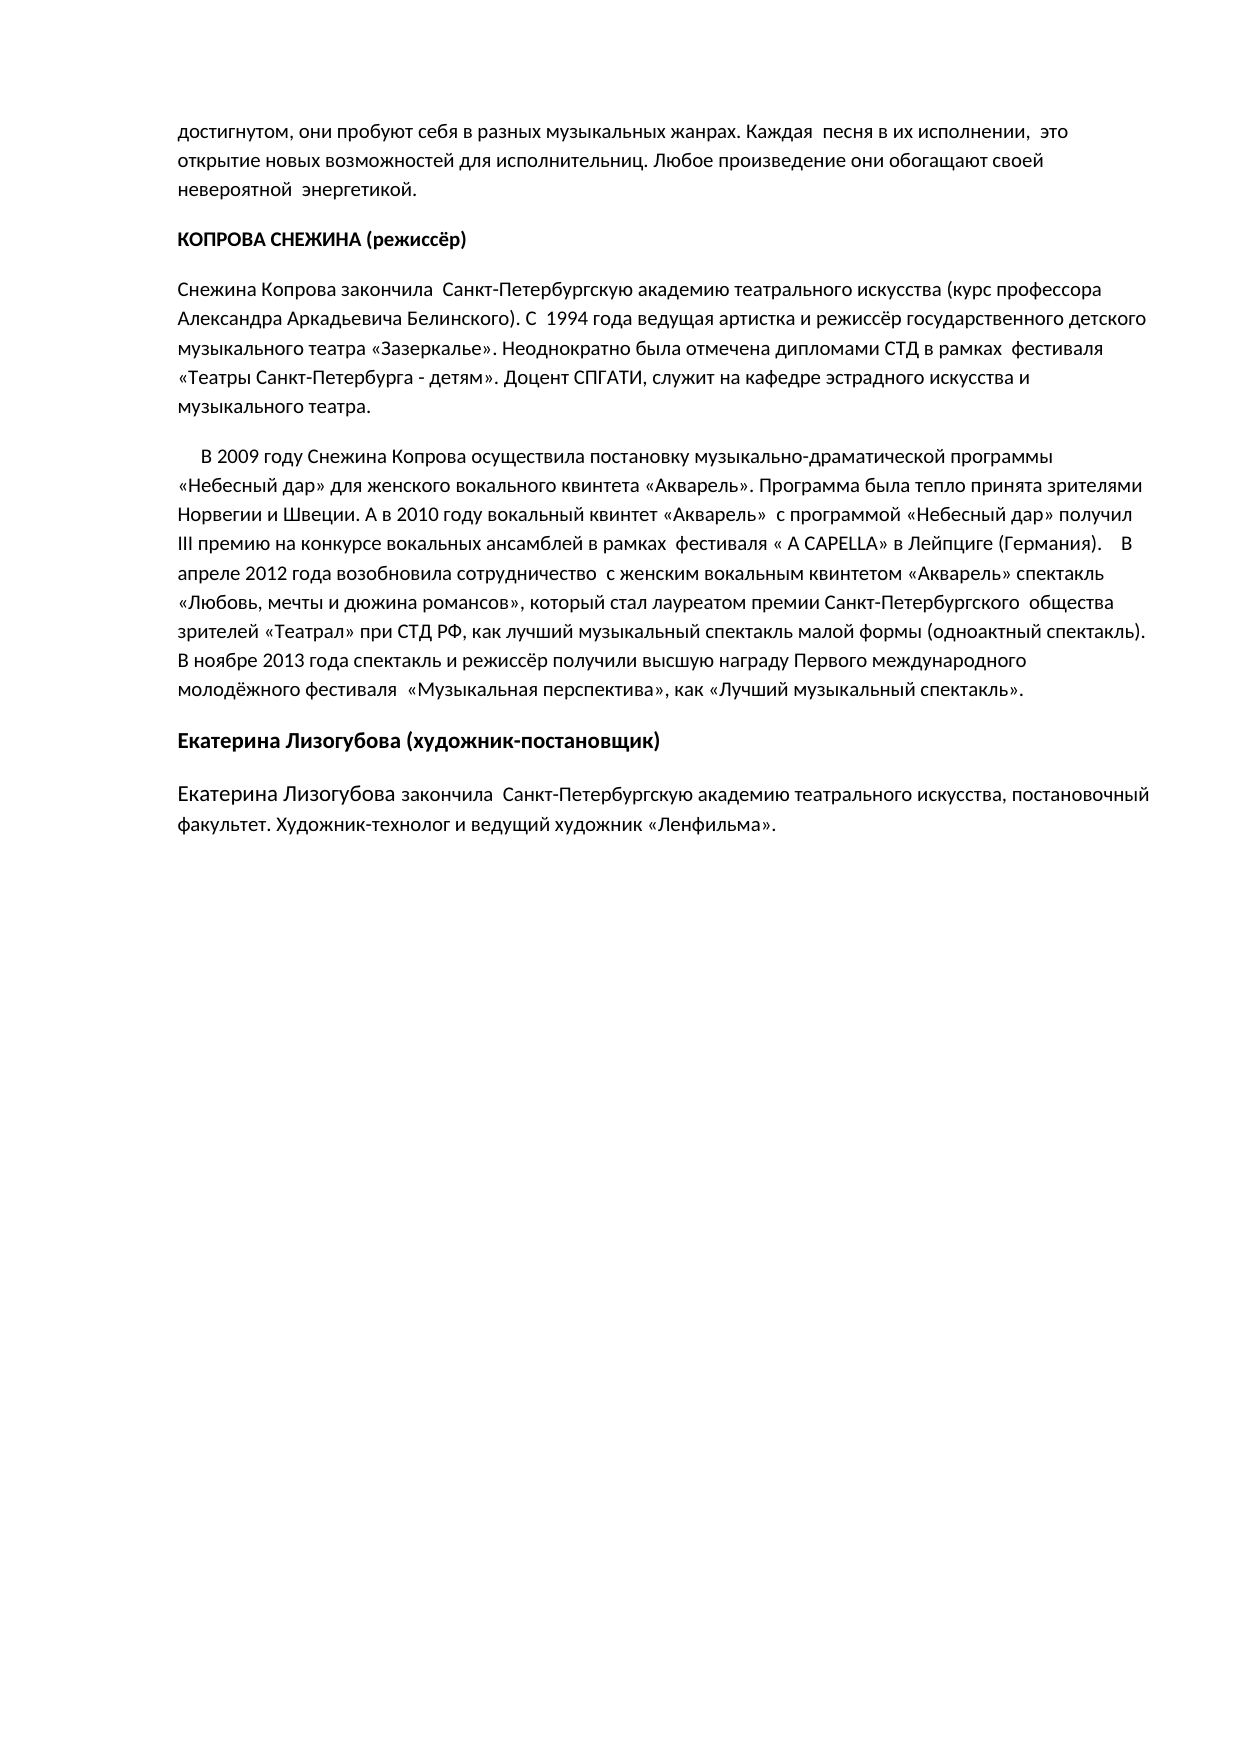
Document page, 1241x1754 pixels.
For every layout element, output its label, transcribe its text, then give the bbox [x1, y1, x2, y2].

text КОПРОВА СНЕЖИНА (режиссёр) [177, 226, 1152, 252]
text В 2009 году Снежина Копрова осуществила постановку музыкально-драматической программы «Небесный дар» для женского вокального квинтета «Акварель». Программа была тепло принята зрителями Норвегии и Швеции. А в 2010 году вокальный квинтет «Акварель» с программой «Небесный дар» получил III премию на конкурсе вокальных ансамблей в рамках фестиваля « A CAPELLA» в Лейпциге (Германия). В апреле 2012 года возобновила сотрудничество с женским вокальным квинтетом «Акварель» спектакль «Любовь, мечты и дюжина романсов», который стал лауреатом премии Санкт-Петербургского общества зрителей «Театрал» при СТД РФ, как лучший музыкальный спектакль малой формы (одноактный спектакль). В ноябре 2013 года спектакль и режиссёр получили высшую награду Первого международного молодёжного фестиваля «Музыкальная перспектива», как «Лучший музыкальный спектакль». [177, 443, 1152, 702]
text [177, 118, 1152, 202]
text Екатерина Лизогубова закончила Санкт-Петербургскую академию театрального искусства, постановочный факультет. Художник-технолог и ведущий художник «Ленфильма». [177, 779, 1152, 837]
text Екатерина Лизогубова (художник-постановщик) [177, 726, 1152, 754]
text Снежина Копрова закончила Санкт-Петербургскую академию театрального искусства (курс профессора Александра Аркадьевича Белинского). С 1994 года ведущая артистка и режиссёр государственного детского музыкального театра «Зазеркалье». Неоднократно была отмечена дипломами СТД в рамках фестиваля «Театры Санкт-Петербурга - детям». Доцент СПГАТИ, служит на кафедре эстрадного искусства и музыкального театра. [177, 276, 1152, 418]
